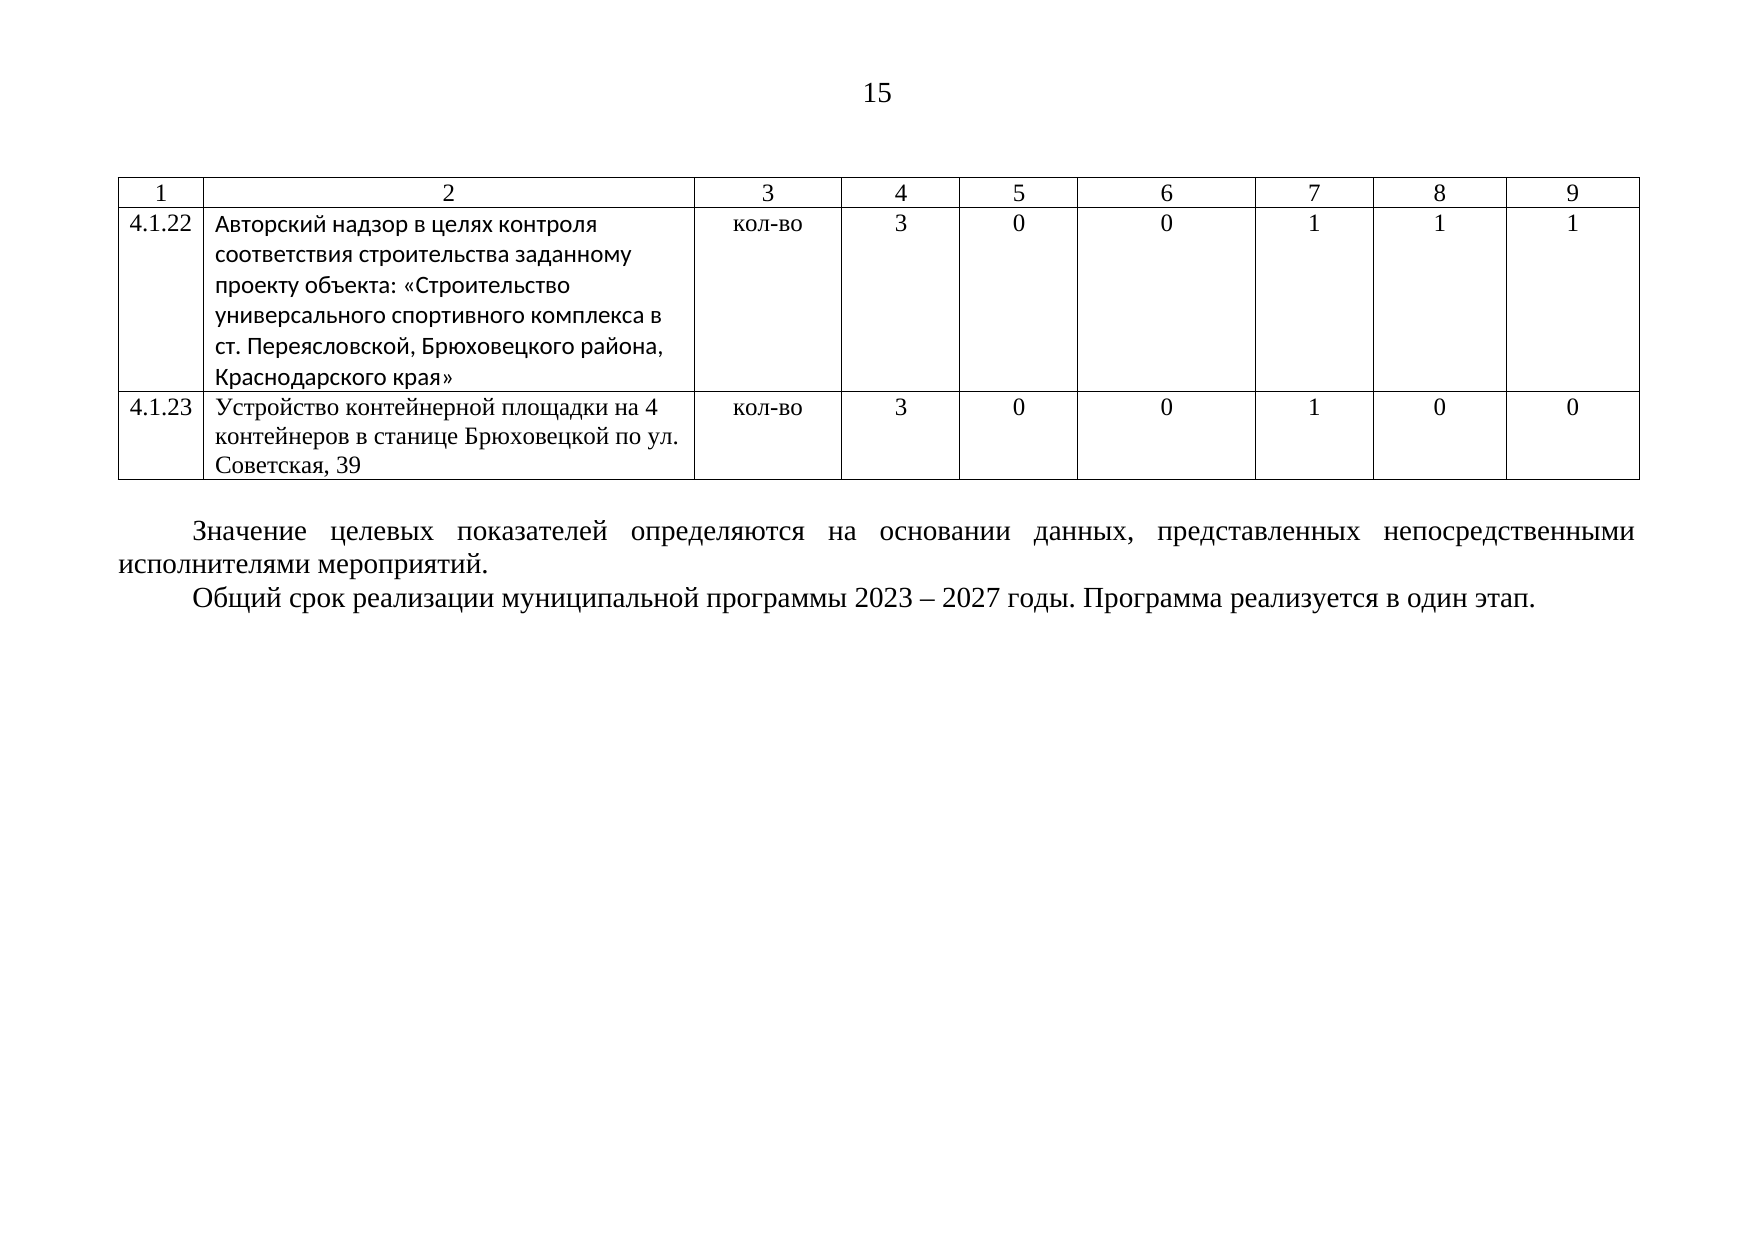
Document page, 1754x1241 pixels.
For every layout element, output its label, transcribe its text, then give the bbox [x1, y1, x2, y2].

table_cell 3 [842, 392, 959, 478]
table_header 8 [1374, 178, 1506, 207]
table_header 7 [1256, 178, 1373, 207]
table_cell 1 [1256, 208, 1373, 391]
table_cell 1 [1374, 208, 1506, 391]
table_cell 3 [842, 208, 959, 391]
table_cell 0 [960, 208, 1077, 391]
table_cell 1 [1256, 392, 1373, 478]
table_header 9 [1507, 178, 1639, 207]
table_cell 0 [1374, 392, 1506, 478]
table_cell 0 [1507, 392, 1639, 478]
table_cell Устройство контейнерной площадки на 4 контейнеров в станице Брюховецкой по ул. Советская, 39 [204, 392, 694, 478]
table_header 2 [204, 178, 694, 207]
table_cell 4.1.22 [119, 208, 203, 391]
text Значение целевых показателей определяются на основании данных, представленных непосредственными исполнителями мероприятий. [118, 513, 1636, 580]
table_cell 1 [1507, 208, 1639, 391]
table_header 3 [695, 178, 841, 207]
text Общий срок реализации муниципальной программы 2023 – 2027 годы. Программа реализуется в один этап. [118, 580, 1636, 614]
table_cell 0 [1078, 392, 1255, 478]
table_cell 0 [960, 392, 1077, 478]
table_header 6 [1078, 178, 1255, 207]
table_cell Авторский надзор в целях контроля соответствия строительства заданному проекту объекта: «Строительство универсального спортивного комплекса в ст. Переясловской, Брюховецкого района, Краснодарского края» [204, 208, 694, 391]
table_header 5 [960, 178, 1077, 207]
table_cell 0 [1078, 208, 1255, 391]
table_header 1 [119, 178, 203, 207]
table_cell кол-во [695, 208, 841, 391]
table_cell 4.1.23 [119, 392, 203, 478]
table_header 4 [842, 178, 959, 207]
table_cell кол-во [695, 392, 841, 478]
